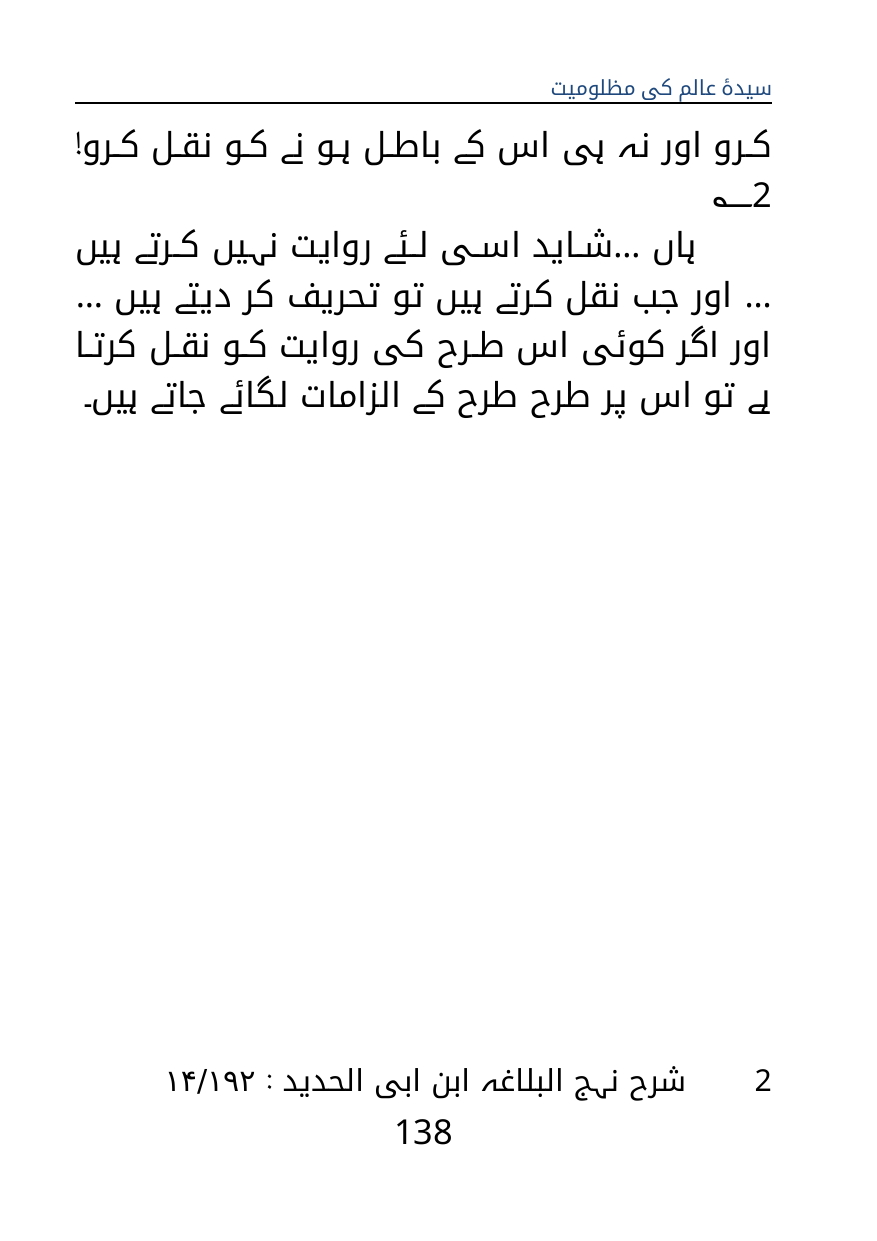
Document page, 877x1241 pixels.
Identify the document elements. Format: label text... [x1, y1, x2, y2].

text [75, 117, 772, 217]
text ہاں …شاید اسی لئے روایت نہیں کرتے ہیں … اور جب نقل کرتے ہیں تو تحریف کر دیتے ہیں …اور اگر کوئی اس طرح کی روایت کو نقل کرتا ہے تو اس پر طرح طرح کے الزامات لگائے جاتے ہیں۔ [75, 217, 772, 417]
